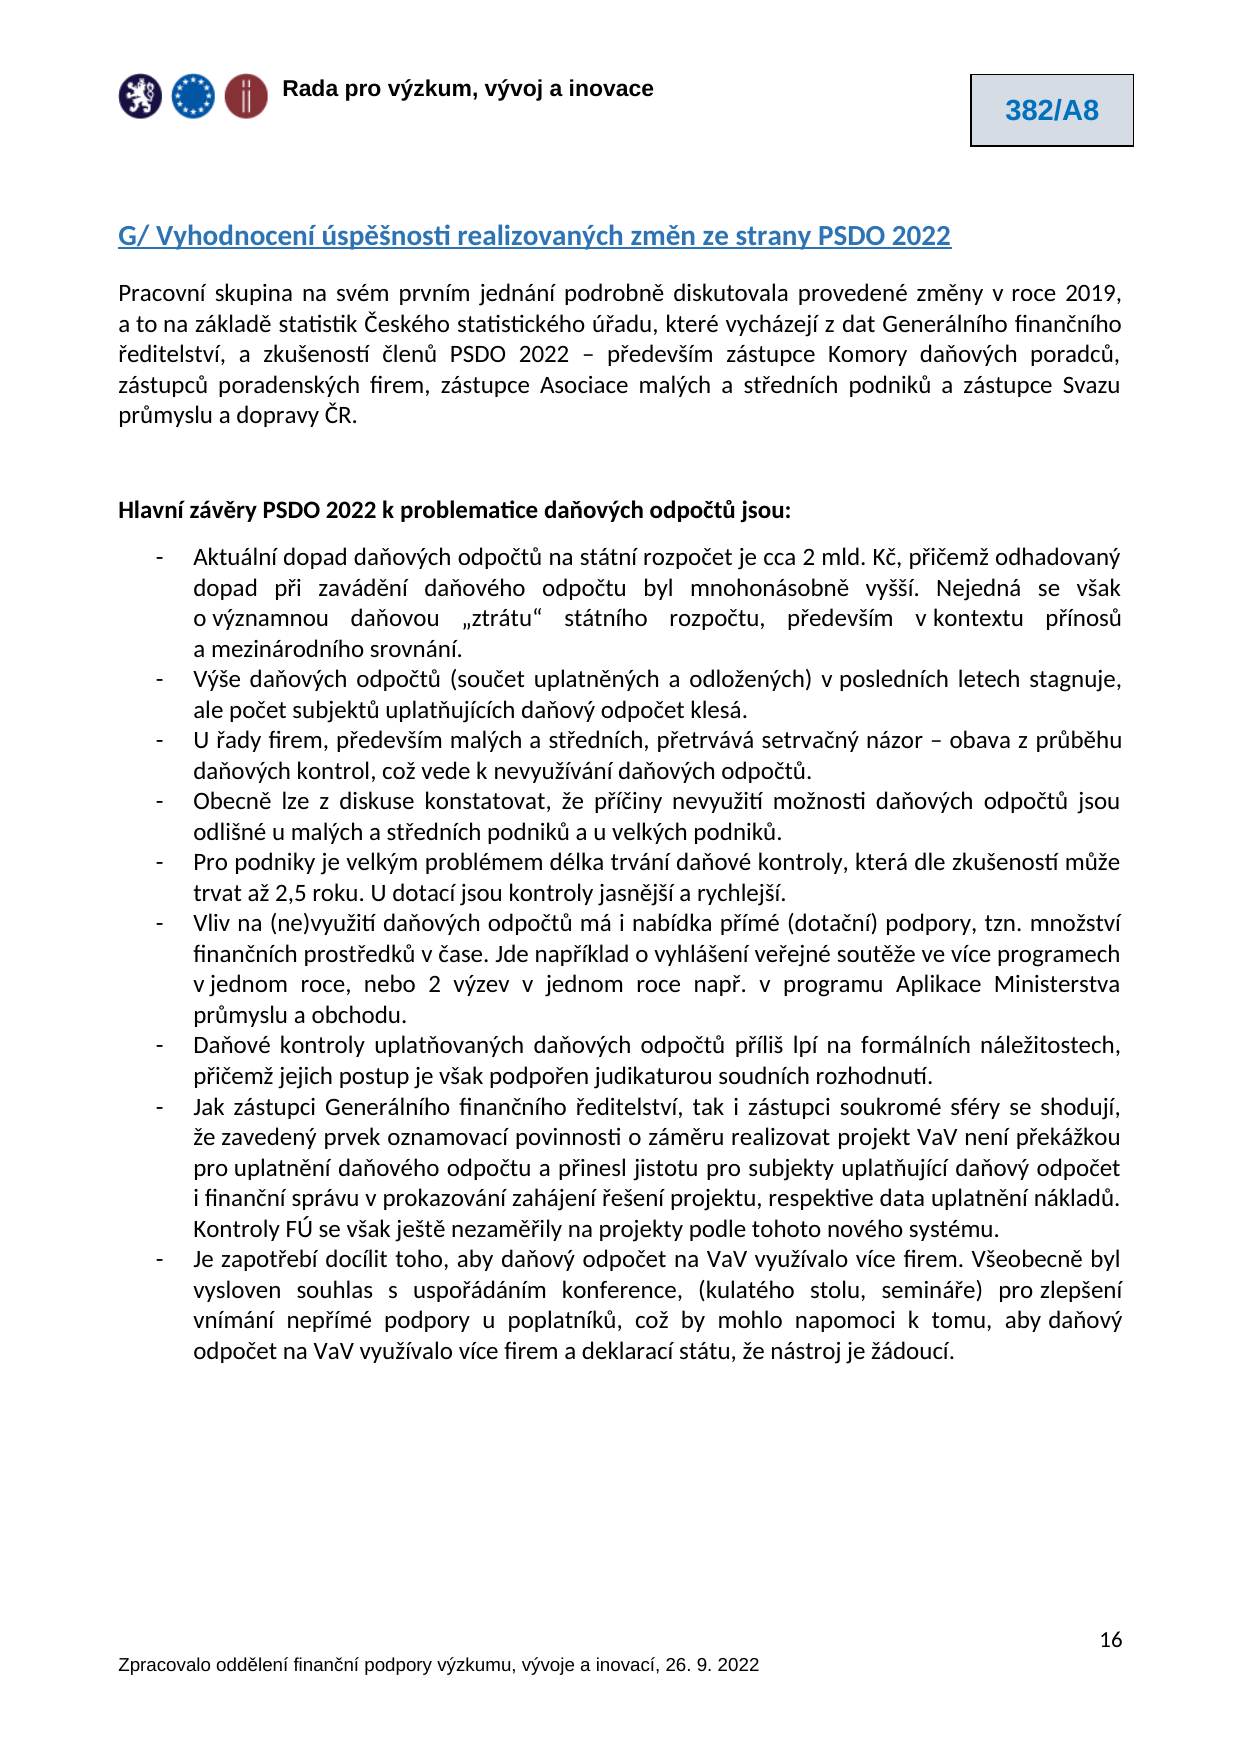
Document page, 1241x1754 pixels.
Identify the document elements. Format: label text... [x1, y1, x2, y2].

text Pracovní skupina na svém prvním jednání podrobně diskutovala provedené změny v roce 2019, a to na základě statistik Českého statistického úřadu, které vycházejí z dat Generálního finančního ředitelství, a zkušeností členů PSDO 2022 – především zástupce Komory daňových poradců, zástupců poradenských firem, zástupce Asociace malých a středních podniků a zástupce Svazu průmyslu a dopravy ČR. [118, 278, 1122, 430]
subtitle G/ Vyhodnocení úspěšnosti realizovaných změn ze strany PSDO 2022 [118, 217, 1122, 253]
list Daňové kontroly uplatňovaných daňových odpočtů příliš lpí na formálních náležitostech, přičemž jejich postup je však podpořen judikaturou soudních rozhodnutí. [156, 1029, 1122, 1091]
list U řady firem, především malých a středních, přetrvává setrvačný názor – obava z průběhu daňových kontrol, což vede k nevyužívání daňových odpočtů. [156, 724, 1122, 785]
text Hlavní závěry PSDO 2022 k problematice daňových odpočtů jsou: [118, 494, 1122, 524]
list Obecně lze z diskuse konstatovat, že příčiny nevyužití možnosti daňových odpočtů jsou odlišné u malých a středních podniků a u velkých podniků. [156, 785, 1122, 846]
list Výše daňových odpočtů (součet uplatněných a odložených) v posledních letech stagnuje, ale počet subjektů uplatňujících daňový odpočet klesá. [156, 663, 1122, 724]
list Je zapotřebí docílit toho, aby daňový odpočet na VaV využívalo více firem. Všeobecně byl vysloven souhlas s uspořádáním konference, (kulatého stolu, semináře) pro zlepšení vnímání nepřímé podpory u poplatníků, což by mohlo napomoci k tomu, aby daňový odpočet na VaV využívalo více firem a deklarací státu, že nástroj je žádoucí. [156, 1243, 1122, 1365]
list Aktuální dopad daňových odpočtů na státní rozpočet je cca 2 mld. Kč, přičemž odhadovaný dopad při zavádění daňového odpočtu byl mnohonásobně vyšší. Nejedná se však o významnou daňovou „ztrátu“ státního rozpočtu, především v kontextu přínosů a mezinárodního srovnání. [156, 541, 1122, 663]
list Vliv na (ne)využití daňových odpočtů má i nabídka přímé (dotační) podpory, tzn. množství finančních prostředků v čase. Jde například o vyhlášení veřejné soutěže ve více programech v jednom roce, nebo 2 výzev v jednom roce např. v programu Aplikace Ministerstva průmyslu a obchodu. [156, 907, 1122, 1029]
list Pro podniky je velkým problémem délka trvání daňové kontroly, která dle zkušeností může trvat až 2,5 roku. U dotací jsou kontroly jasnější a rychlejší. [156, 846, 1122, 907]
list Jak zástupci Generálního finančního ředitelství, tak i zástupci soukromé sféry se shodují, že zavedený prvek oznamovací povinnosti o záměru realizovat projekt VaV není překážkou pro uplatnění daňového odpočtu a přinesl jistotu pro subjekty uplatňující daňový odpočet i finanční správu v prokazování zahájení řešení projektu, respektive data uplatnění nákladů. Kontroly FÚ se však ještě nezaměřily na projekty podle tohoto nového systému. [156, 1091, 1122, 1243]
picture [118, 73, 268, 120]
